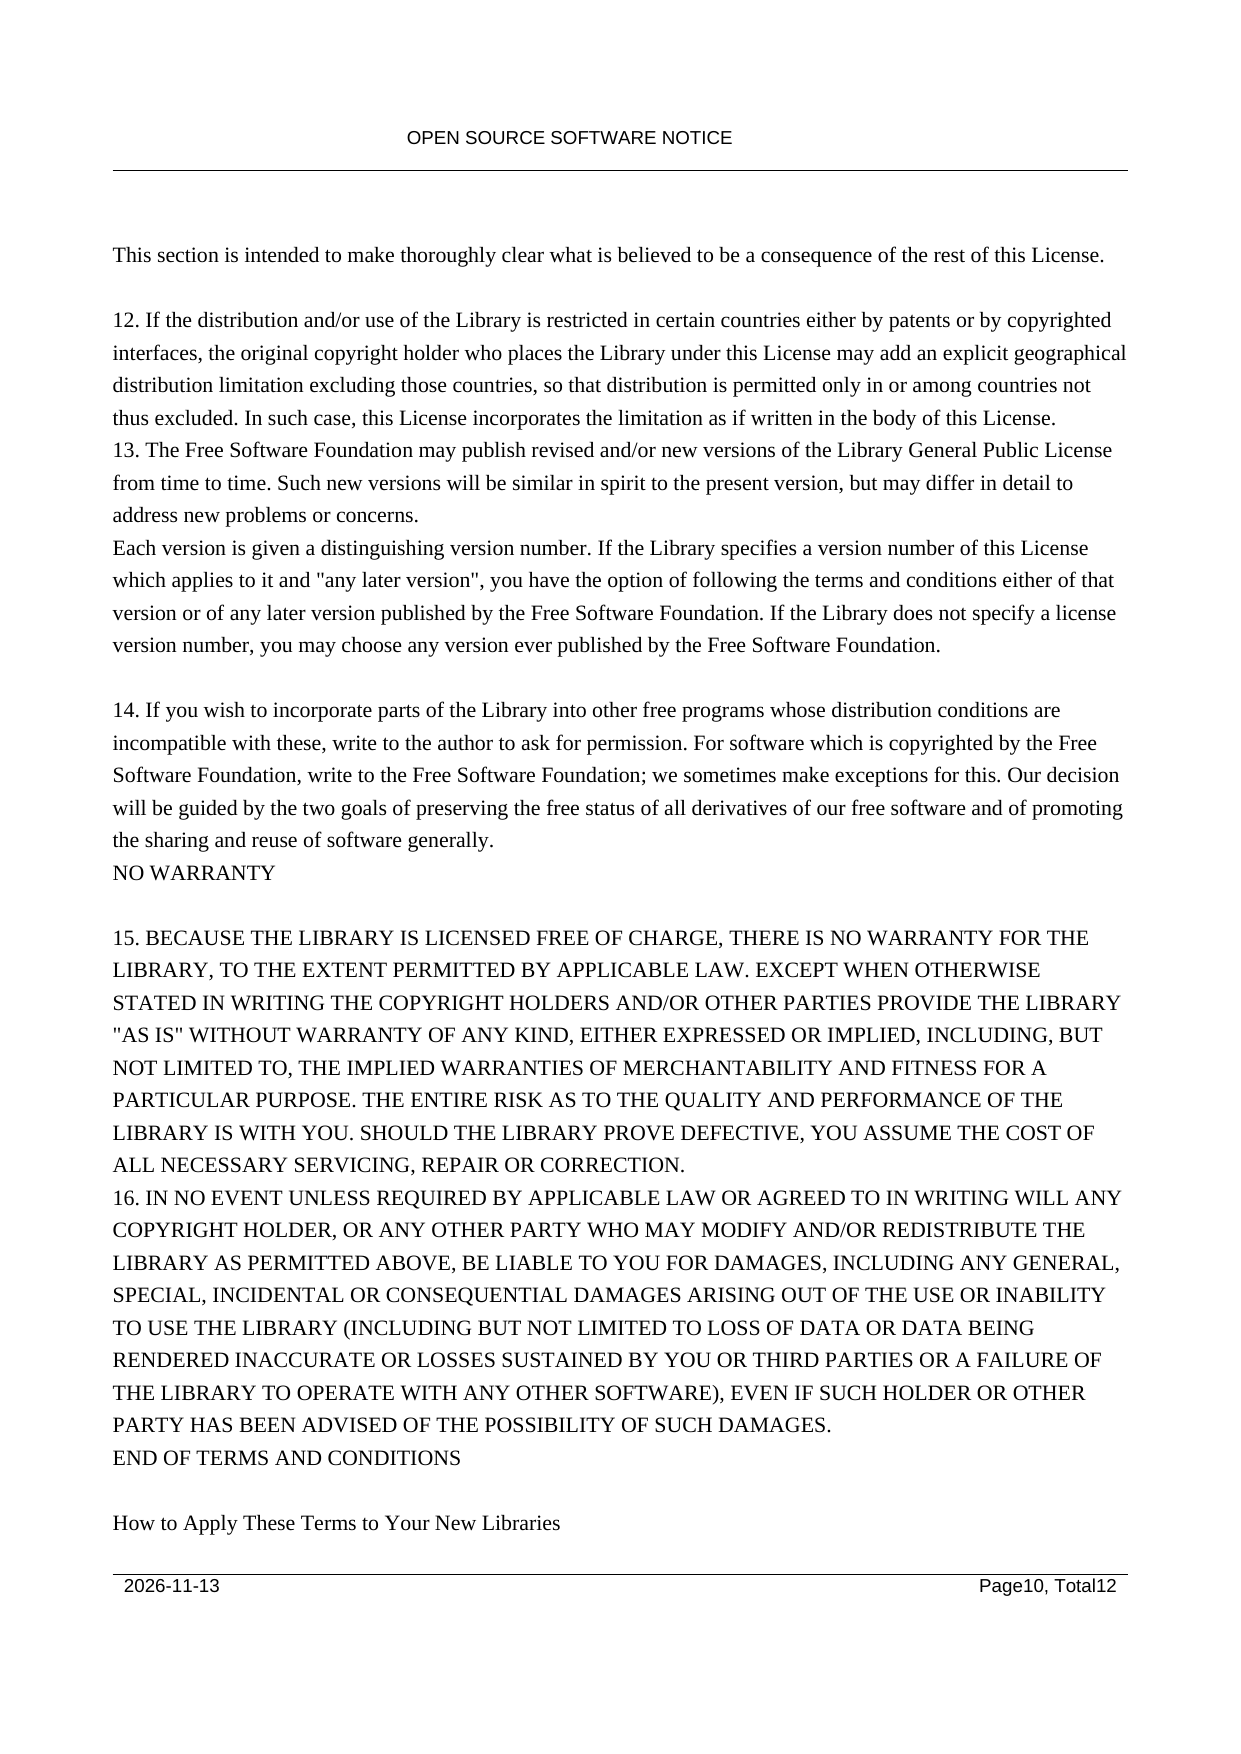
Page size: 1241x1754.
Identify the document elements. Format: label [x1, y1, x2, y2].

text [112, 206, 1128, 1539]
